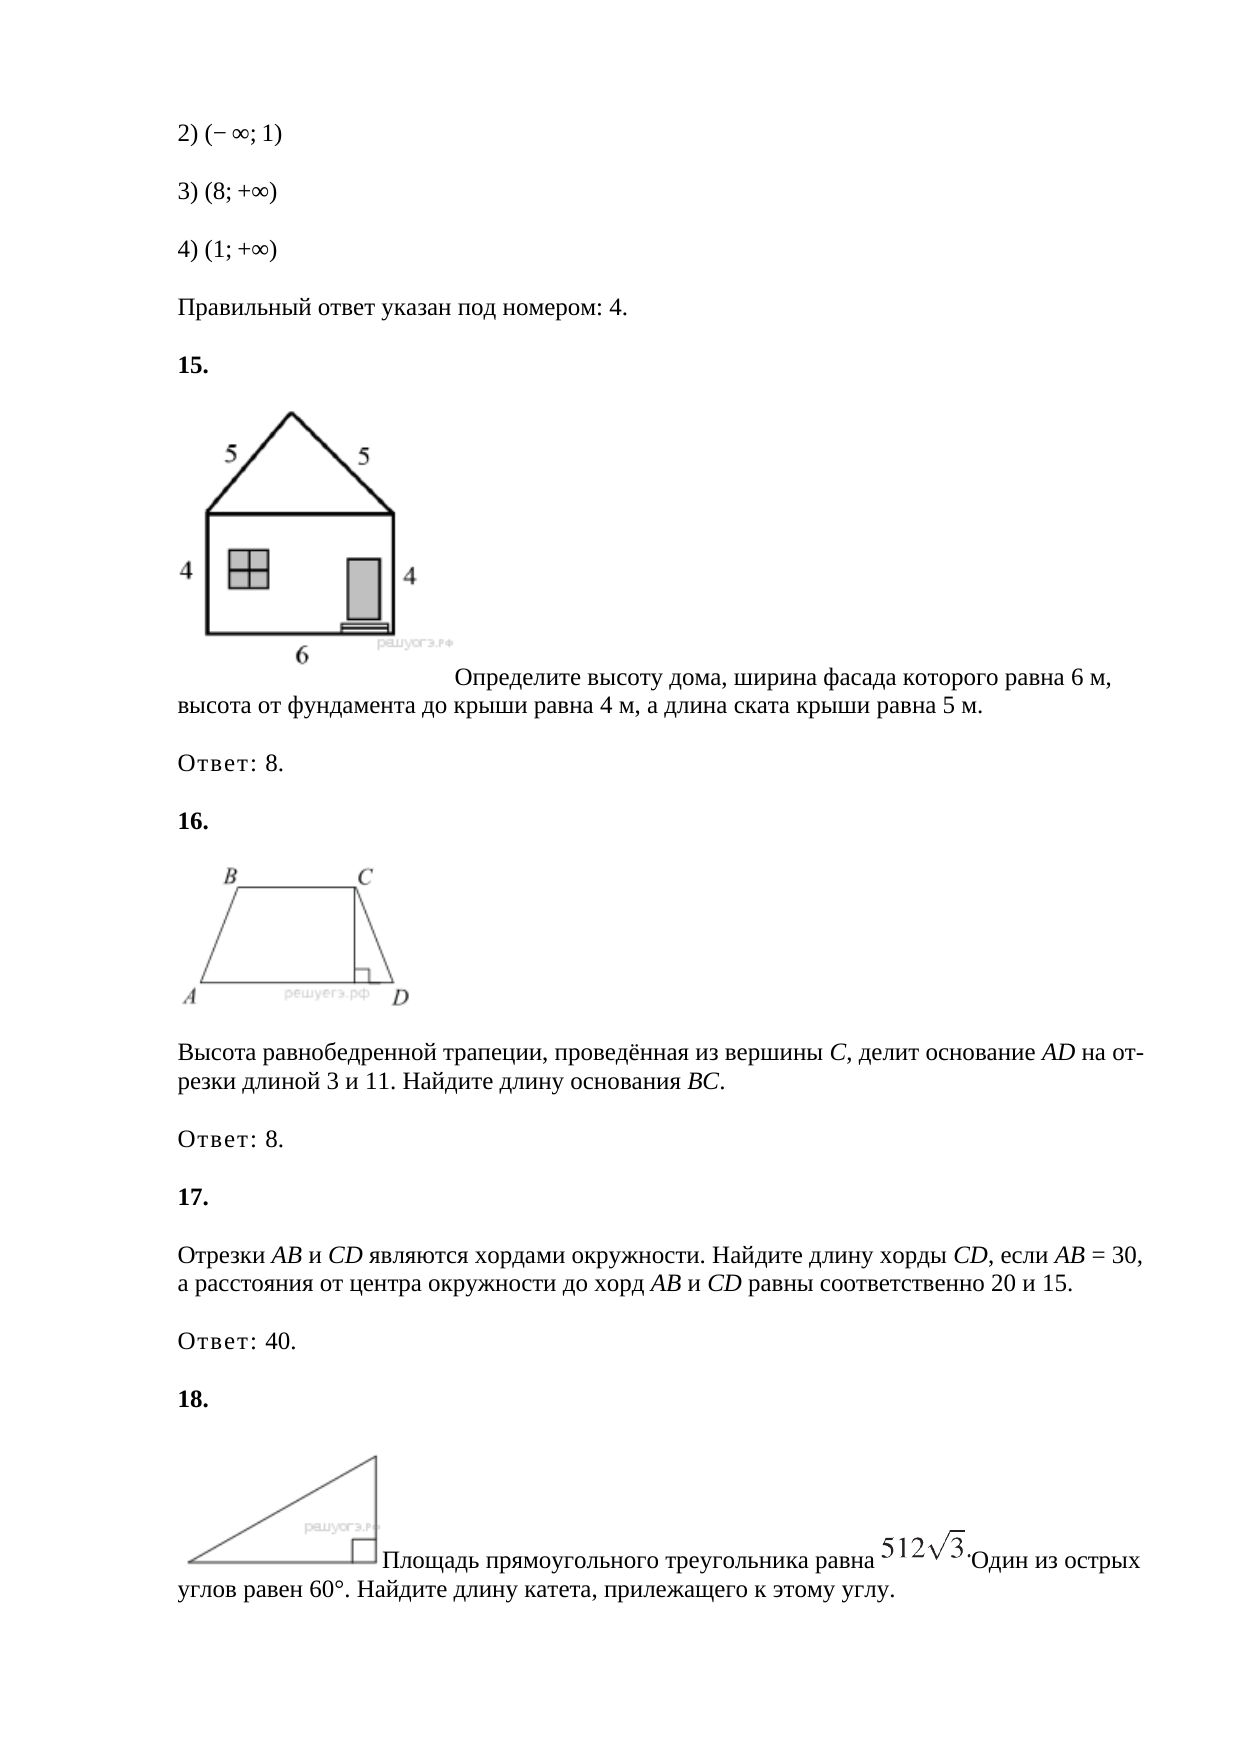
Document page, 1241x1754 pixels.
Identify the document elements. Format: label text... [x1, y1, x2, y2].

text 16. [177, 806, 1152, 835]
text Площадь прямоугольного треугольника равна Один из острых углов равен 60°. Найдите длину катета, прилежащего к этому углу. [177, 1442, 1152, 1603]
picture [177, 407, 455, 685]
text 15. [177, 350, 1152, 378]
text Высота равнобедренной трапеции, проведённая из вершины C, делит основание AD на отрезки длиной 3 и 11. Найдите длину основания BC. [177, 1037, 1152, 1095]
text 18. [177, 1384, 1152, 1413]
text 4) (1; +∞) [177, 234, 1152, 263]
text Отрезки AB и CD являются хордами окружности. Найдите длину хорды CD, если AB = 30, а расстояния от центра окружности до хорд AB и CD равны соответственно 20 и 15. [177, 1240, 1152, 1297]
text Ответ: 40. [177, 1326, 1152, 1355]
text 3) (8; +∞) [177, 176, 1152, 205]
text 2) (− ∞; 1) [177, 118, 1152, 147]
text 17. [177, 1182, 1152, 1211]
picture [177, 1442, 382, 1569]
text Ответ: 8. [177, 1124, 1152, 1153]
picture [177, 864, 412, 1009]
picture [881, 1529, 971, 1569]
text Правильный ответ указан под номером: 4. [177, 292, 1152, 321]
text Ответ: 8. [177, 748, 1152, 777]
